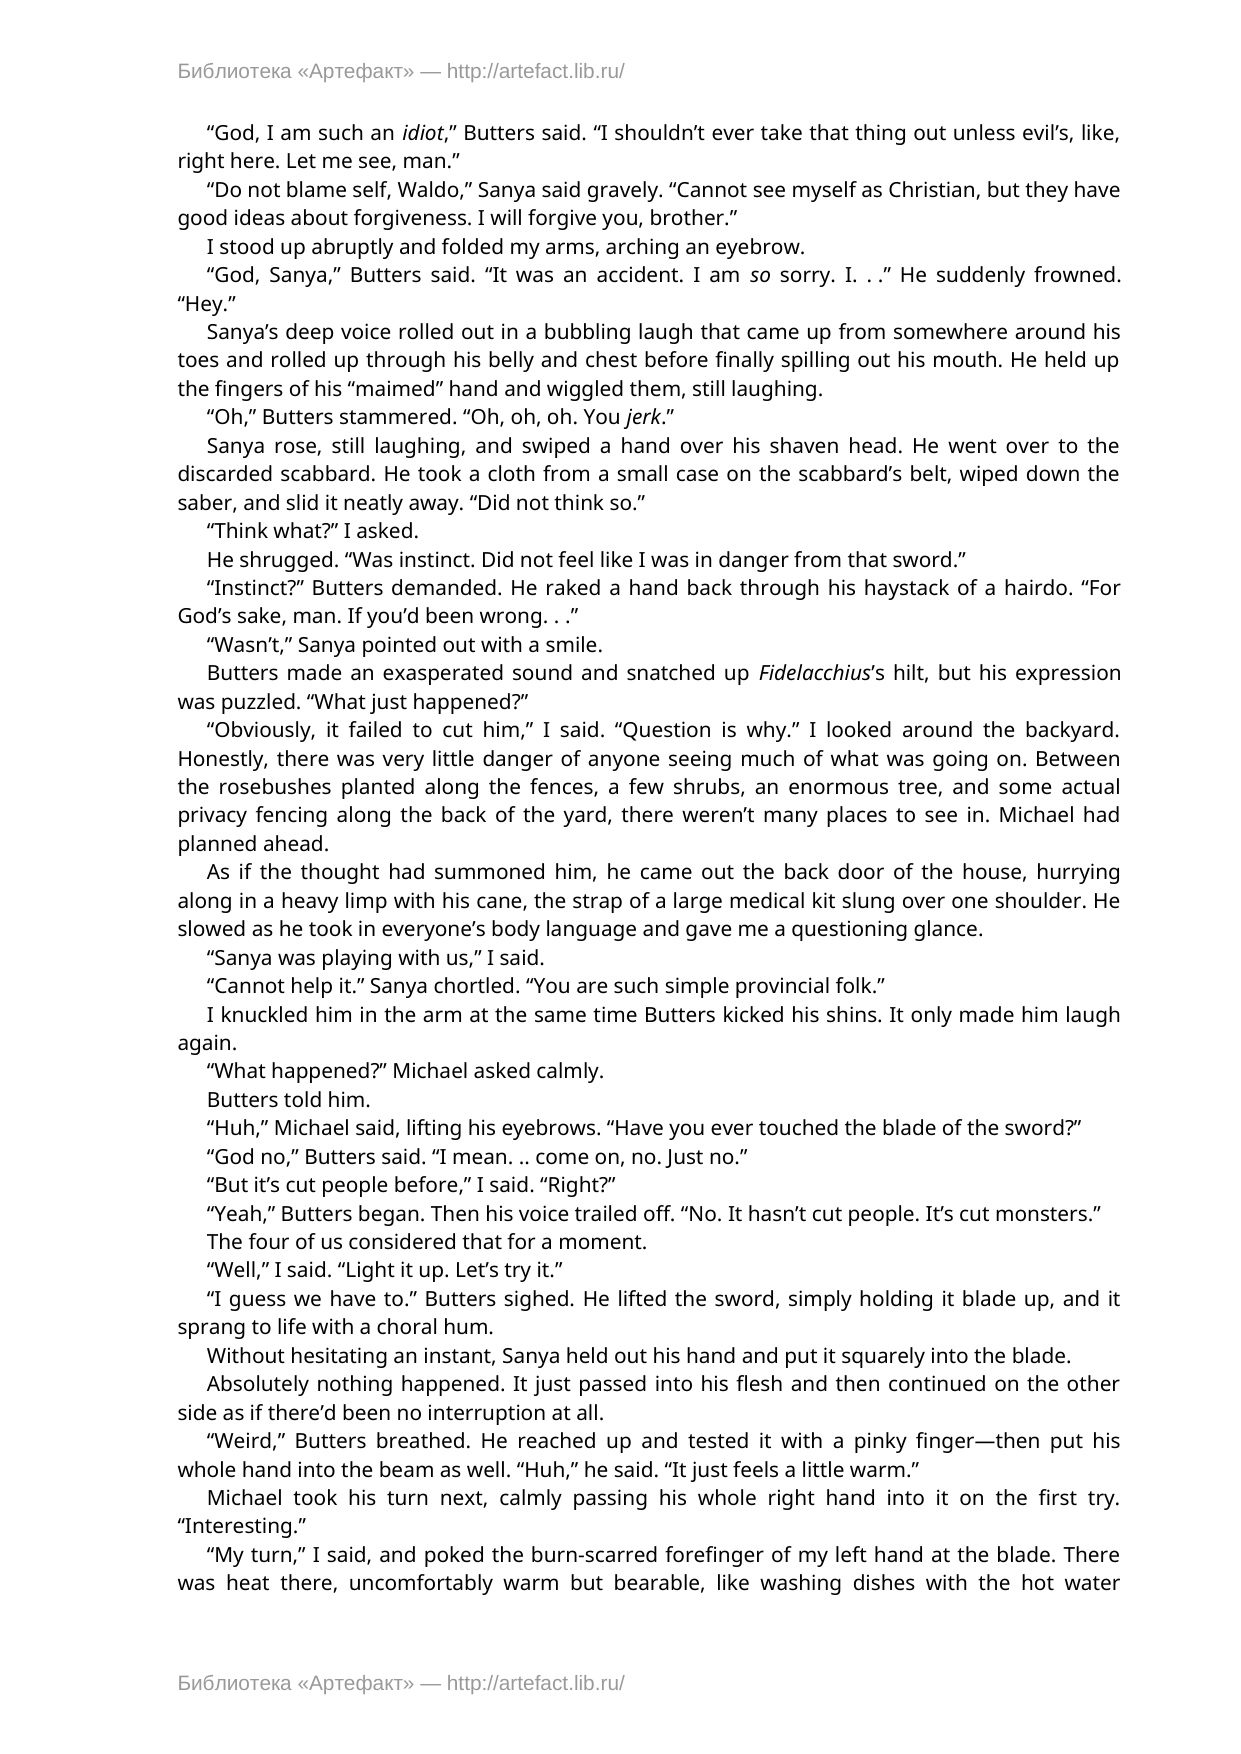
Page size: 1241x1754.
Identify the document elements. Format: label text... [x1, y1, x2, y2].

text “God, I am such an idiot,” Butters said. “I shouldn’t ever take that thing out unless evil’s, like, right here. Let me see, man.” [177, 118, 1122, 175]
text “Think what?” I asked. [177, 516, 1122, 545]
text “Do not blame self, Waldo,” Sanya said gravely. “Cannot see myself as Christian, but they have good ideas about forgiveness. I will forgive you, brother.” [177, 175, 1122, 232]
text Michael took his turn next, calmly passing his whole right hand into it on the first try. “Interesting.” [177, 1483, 1122, 1540]
text “Huh,” Michael said, lifting his eyebrows. “Have you ever touched the blade of the sword?” [177, 1113, 1122, 1142]
text I stood up abruptly and folded my arms, arching an eyebrow. [177, 232, 1122, 260]
text Butters told him. [177, 1085, 1122, 1113]
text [177, 1540, 1122, 1597]
text “Obviously, it failed to cut him,” I said. “Question is why.” I looked around the backyard. Honestly, there was very little danger of anyone seeing much of what was going on. Between the rosebushes planted along the fences, a few shrubs, an enormous tree, and some actual privacy fencing along the back of the yard, there weren’t many places to see in. Michael had planned ahead. [177, 715, 1122, 857]
text “God, Sanya,” Butters said. “It was an accident. I am so sorry. I. . .” He suddenly frowned. “Hey.” [177, 260, 1122, 317]
text “Weird,” Butters breathed. He reached up and tested it with a pinky finger—then put his whole hand into the beam as well. “Huh,” he said. “It just feels a little warm.” [177, 1426, 1122, 1483]
text The four of us considered that for a moment. [177, 1227, 1122, 1256]
text “God no,” Butters said. “I mean. .. come on, no. Just no.” [177, 1142, 1122, 1170]
text Without hesitating an instant, Sanya held out his hand and put it squarely into the blade. [177, 1341, 1122, 1369]
text “Oh,” Butters stammered. “Oh, oh, oh. You jerk.” [177, 402, 1122, 431]
text “Cannot help it.” Sanya chortled. “You are such simple provincial folk.” [177, 971, 1122, 1000]
text Sanya rose, still laughing, and swiped a hand over his shaven head. He went over to the discarded scabbard. He took a cloth from a small case on the scabbard’s belt, wiped down the saber, and slid it neatly away. “Did not think so.” [177, 431, 1122, 516]
text “Sanya was playing with us,” I said. [177, 943, 1122, 971]
text Absolutely nothing happened. It just passed into his flesh and then continued on the other side as if there’d been no interruption at all. [177, 1369, 1122, 1426]
text He shrugged. “Was instinct. Did not feel like I was in danger from that sword.” [177, 545, 1122, 573]
text As if the thought had summoned him, he came out the back door of the house, hurrying along in a heavy limp with his cane, the strap of a large medical kit slung over one shoulder. He slowed as he took in everyone’s body language and gave me a questioning glance. [177, 857, 1122, 943]
text “I guess we have to.” Butters sighed. He lifted the sword, simply holding it blade up, and it sprang to life with a choral hum. [177, 1284, 1122, 1341]
text I knuckled him in the arm at the same time Butters kicked his shins. It only made him laugh again. [177, 1000, 1122, 1057]
text “Yeah,” Butters began. Then his voice trailed off. “No. It hasn’t cut people. It’s cut monsters.” [177, 1199, 1122, 1227]
text “Well,” I said. “Light it up. Let’s try it.” [177, 1256, 1122, 1284]
text Sanya’s deep voice rolled out in a bubbling laugh that came up from somewhere around his toes and rolled up through his belly and chest before finally spilling out his mouth. He held up the fingers of his “maimed” hand and wiggled them, still laughing. [177, 317, 1122, 402]
text “What happened?” Michael asked calmly. [177, 1057, 1122, 1085]
text Butters made an exasperated sound and snatched up Fidelacchius’s hilt, but his expression was puzzled. “What just happened?” [177, 658, 1122, 715]
text “Instinct?” Butters demanded. He raked a hand back through his haystack of a hairdo. “For God’s sake, man. If you’d been wrong. . .” [177, 573, 1122, 630]
text “Wasn’t,” Sanya pointed out with a smile. [177, 630, 1122, 658]
text “But it’s cut people before,” I said. “Right?” [177, 1170, 1122, 1199]
